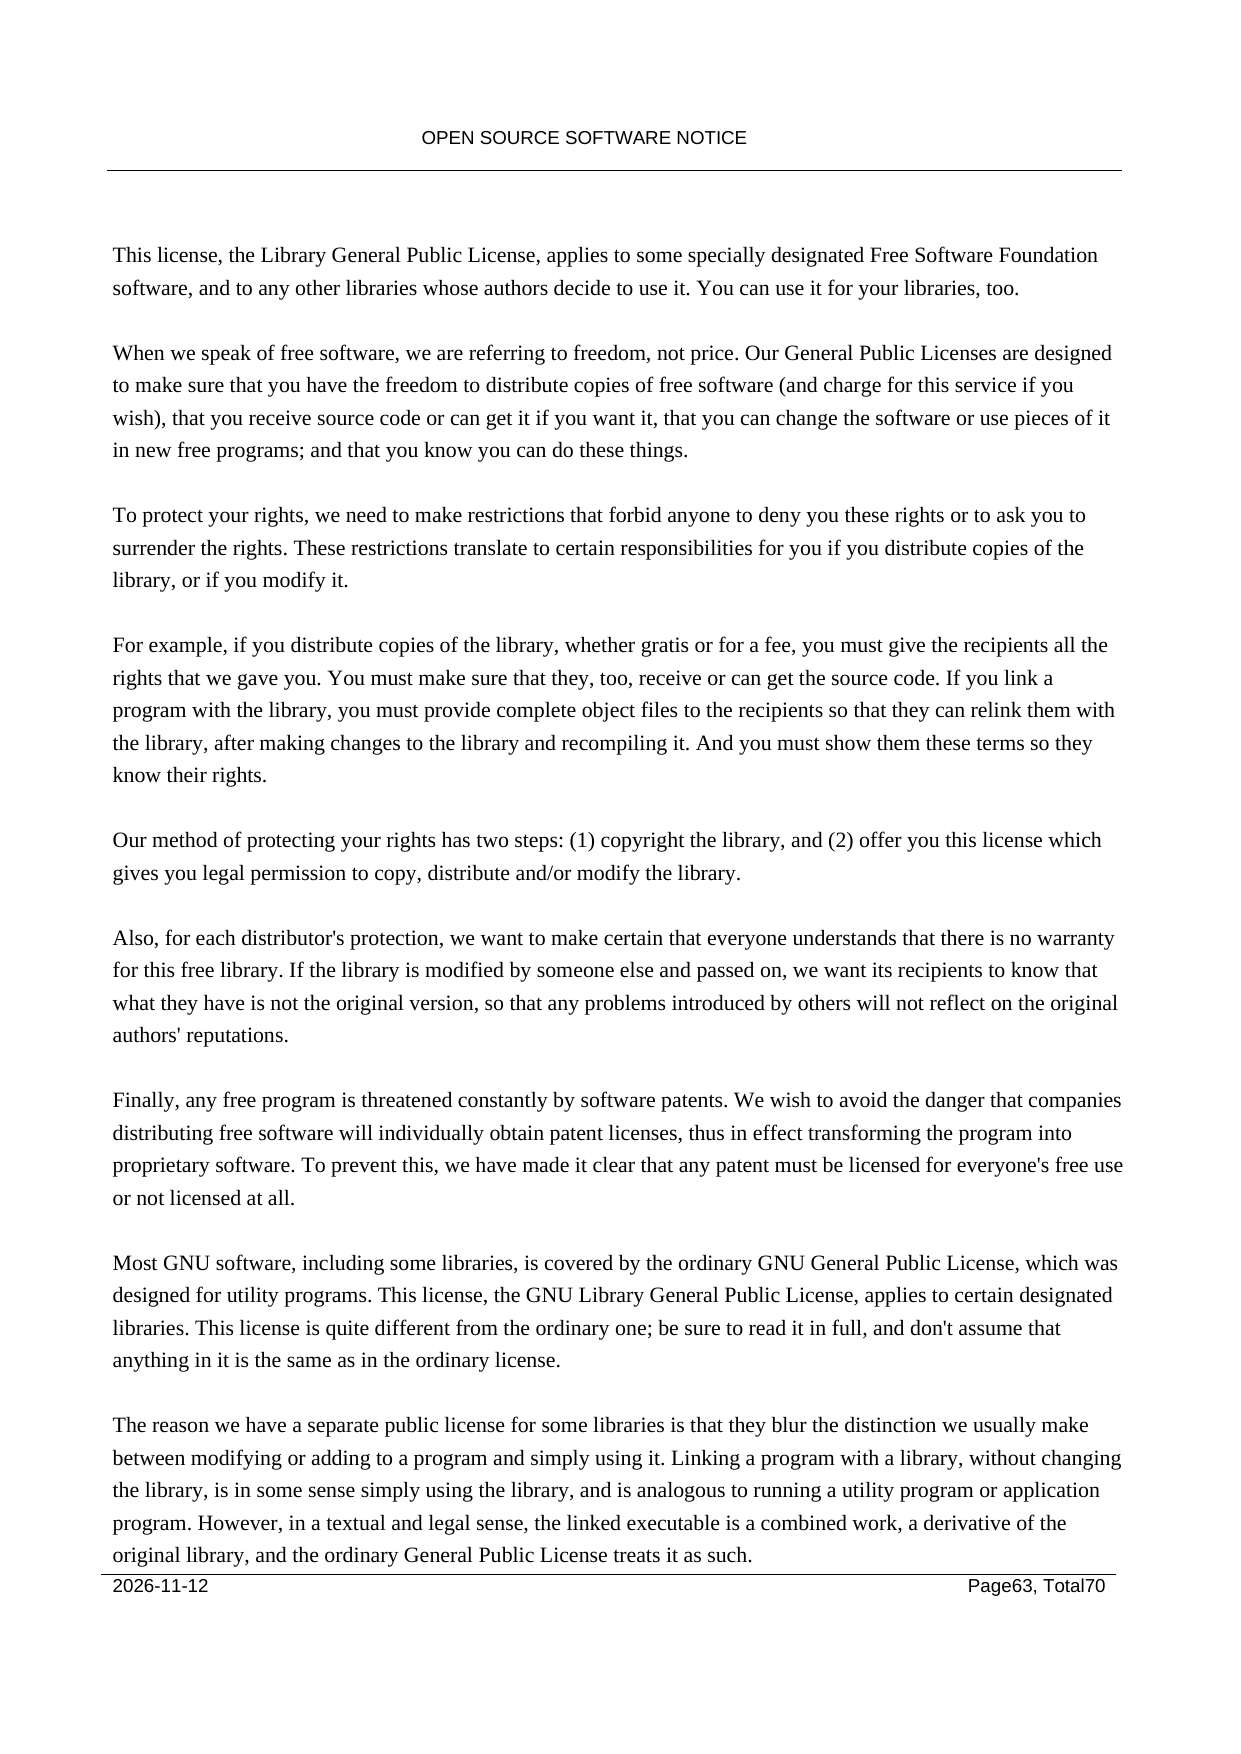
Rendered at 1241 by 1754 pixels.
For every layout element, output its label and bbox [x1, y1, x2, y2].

text [112, 206, 1128, 1571]
